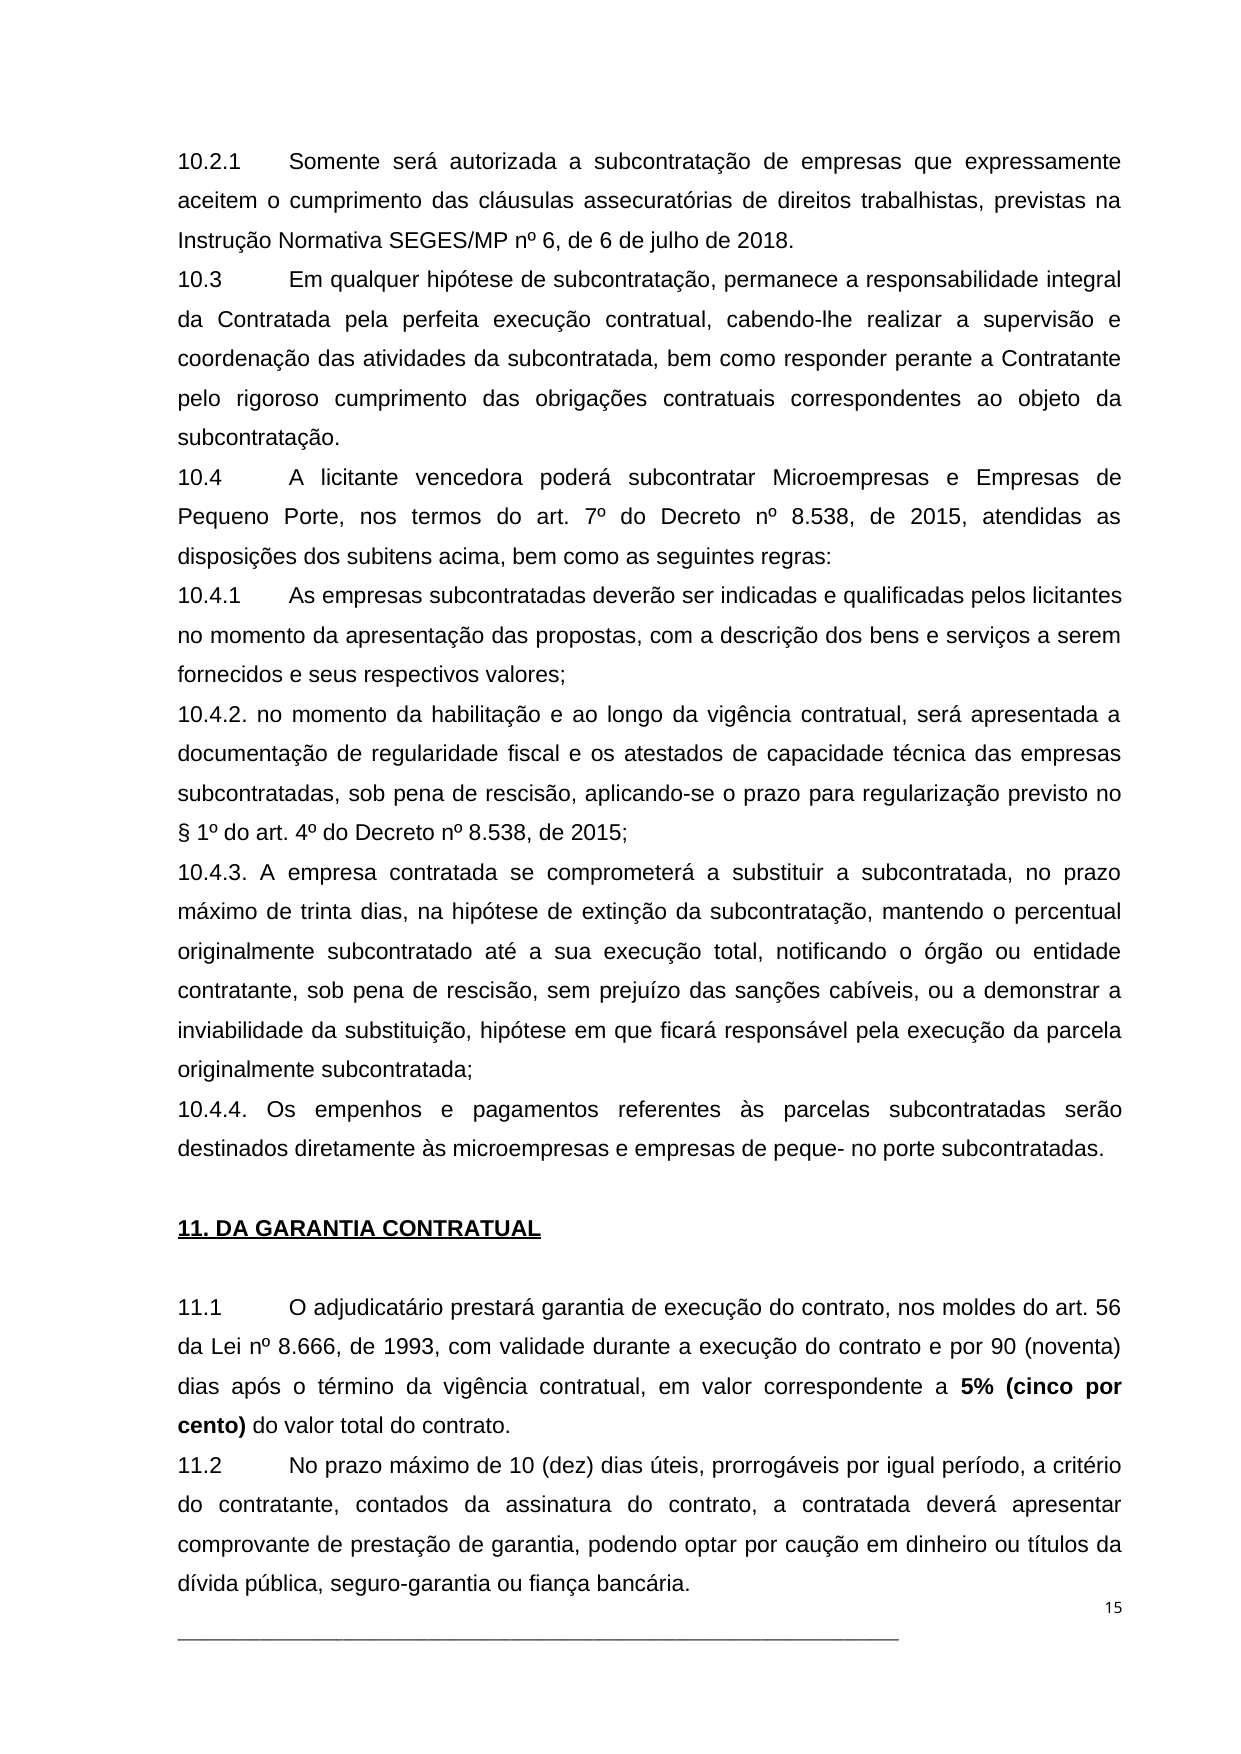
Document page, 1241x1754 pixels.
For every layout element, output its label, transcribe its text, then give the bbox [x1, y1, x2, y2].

text 10.4.1 As empresas subcontratadas deverão ser indicadas e qualificadas pelos licitantes no momento da apresentação das propostas, com a descrição dos bens e serviços a serem fornecidos e seus respectivos valores; [177, 582, 1122, 688]
text 10.4.3. A empresa contratada se comprometerá a substituir a subcontratada, no prazo máximo de trinta dias, na hipótese de extinção da subcontratação, mantendo o percentual originalmente subcontratado até a sua execução total, notificando o órgão ou entidade contratante, sob pena de rescisão, sem prejuízo das sanções cabíveis, ou a demonstrar a inviabilidade da substituição, hipótese em que ficará responsável pela execução da parcela originalmente subcontratada; [177, 859, 1122, 1083]
text 10.4 A licitante vencedora poderá subcontratar Microempresas e Empresas de Pequeno Porte, nos termos do art. 7º do Decreto nº 8.538, de 2015, atendidas as disposições dos subitens acima, bem como as seguintes regras: [177, 464, 1122, 569]
text 10.3 Em qualquer hipótese de subcontratação, permanece a responsabilidade integral da Contratada pela perfeita execução contratual, cabendo-lhe realizar a supervisão e coordenação das atividades da subcontratada, bem como responder perante a Contratante pelo rigoroso cumprimento das obrigações contratuais correspondentes ao objeto da subcontratação. [177, 266, 1122, 451]
text 10.2.1 Somente será autorizada a subcontratação de empresas que expressamente aceitem o cumprimento das cláusulas assecuratórias de direitos trabalhistas, previstas na Instrução Normativa SEGES/MP nº 6, de 6 de julho de 2018. [177, 148, 1122, 253]
text 11.1 O adjudicatário prestará garantia de execução do contrato, nos moldes do art. 56 da Lei nº 8.666, de 1993, com validade durante a execução do contrato e por 90 (noventa) dias após o término da vigência contratual, em valor correspondente a 5% (cinco por cento) do valor total do contrato. [177, 1294, 1122, 1438]
text 10.4.2. no momento da habilitação e ao longo da vigência contratual, será apresentada a documentação de regularidade fiscal e os atestados de capacidade técnica das empresas subcontratadas, sob pena de rescisão, aplicando-se o prazo para regularização previsto no § 1º do art. 4º do Decreto nº 8.538, de 2015; [177, 701, 1122, 846]
text 11.2 No prazo máximo de 10 (dez) dias úteis, prorrogáveis por igual período, a critério do contratante, contados da assinatura do contrato, a contratada deverá apresentar comprovante de prestação de garantia, podendo optar por caução em dinheiro ou títulos da dívida pública, seguro-garantia ou fiança bancária. [177, 1452, 1122, 1596]
text 11. DA GARANTIA CONTRATUAL [177, 1214, 1122, 1241]
text 10.4.4. Os empenhos e pagamentos referentes às parcelas subcontratadas serão destinados diretamente às microempresas e empresas de peque- no porte subcontratadas. [177, 1096, 1122, 1162]
